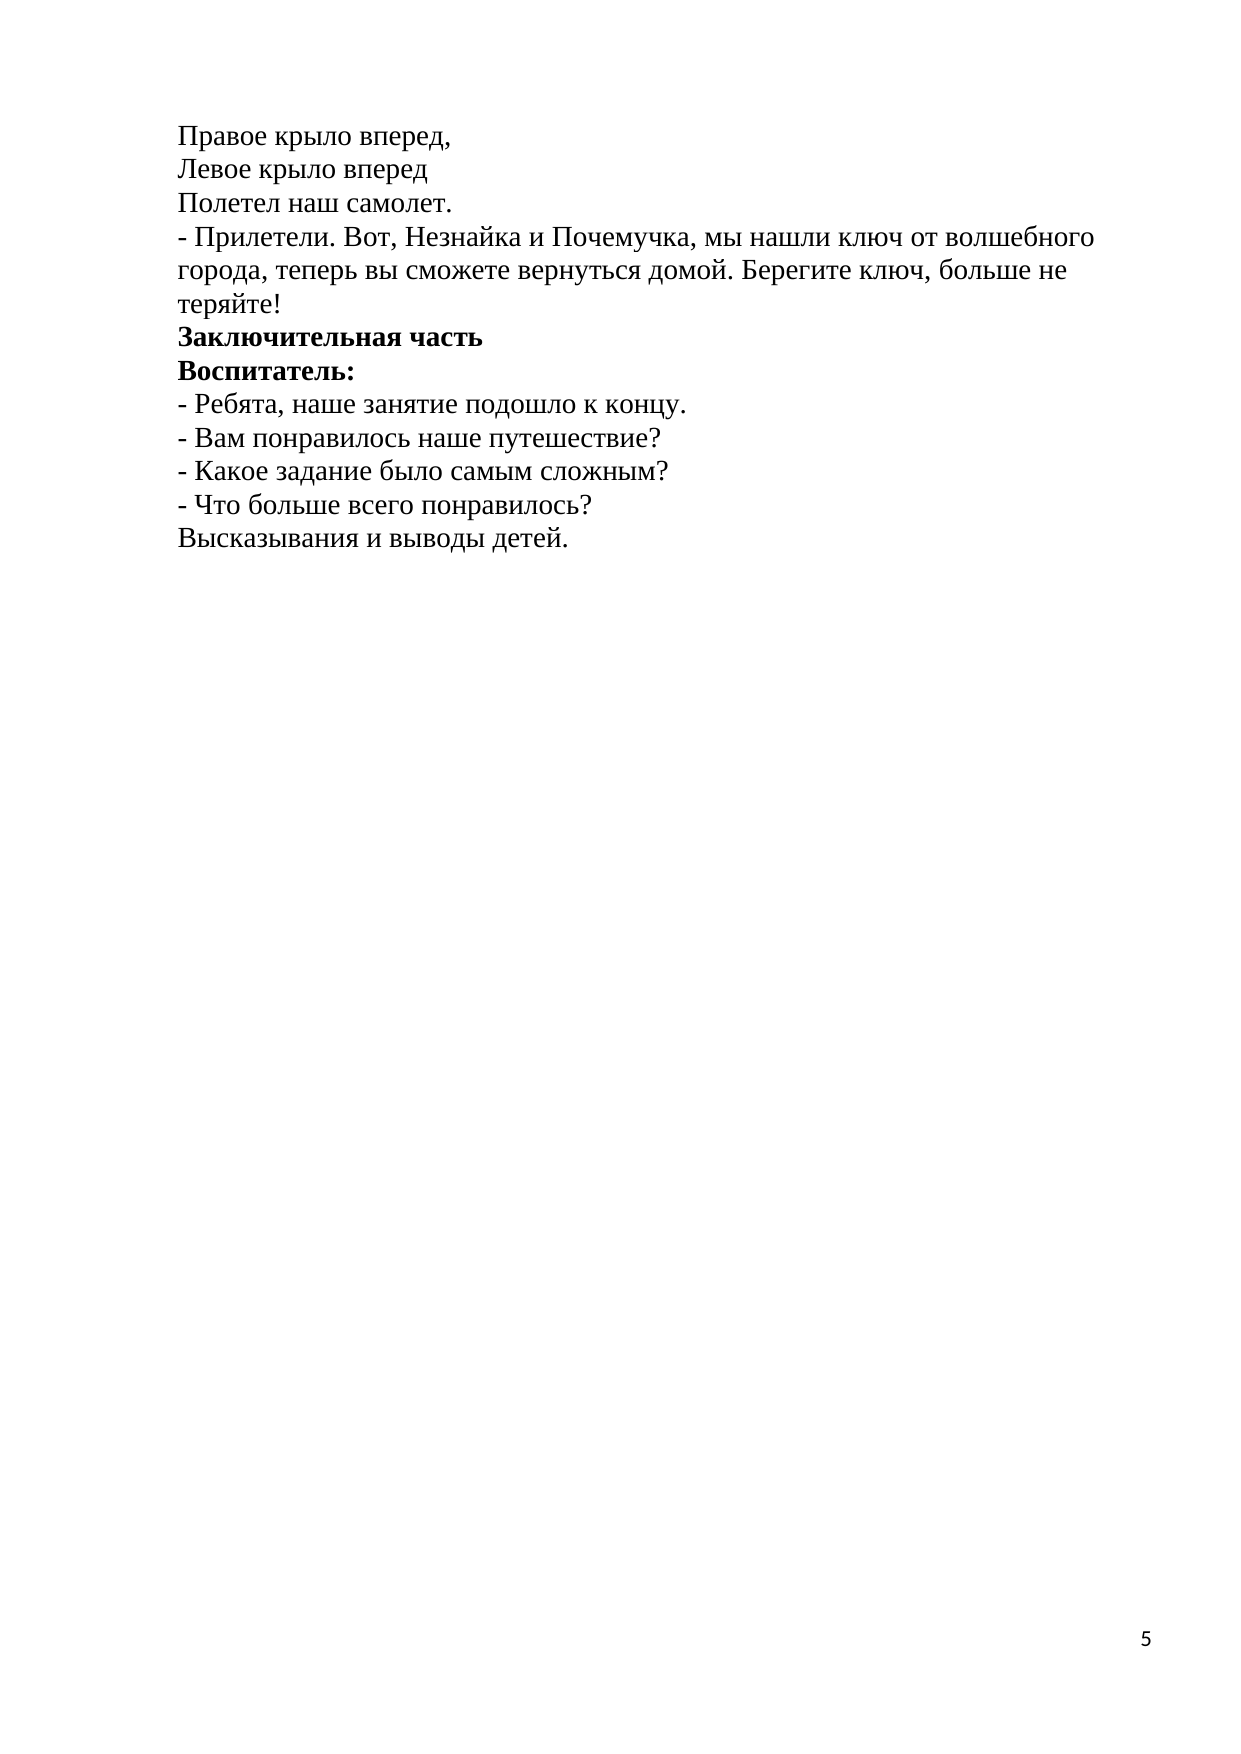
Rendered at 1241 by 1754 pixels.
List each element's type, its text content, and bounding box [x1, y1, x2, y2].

text - Прилетели. Вот, Незнайка и Почемучка, мы нашли ключ от волшебного города, теперь вы сможете вернуться домой. Берегите ключ, больше не теряйте! [282, 219, 1152, 319]
text Заключительная часть Воспитатель: - Ребята, наше занятие подошло к концу. [356, 319, 1152, 420]
text - Вам понравилось наше путешествие? - Какое задание было самым сложным? [177, 420, 1152, 487]
text Физкультминутка «Самолет» Руки в стороны – в полет Отправляем самолет: Правое крыло вперед, Левое крыло вперед Полетел наш самолет. [428, 118, 1152, 219]
text - Что больше всего понравилось? Высказывания и выводы детей. [569, 487, 1152, 554]
